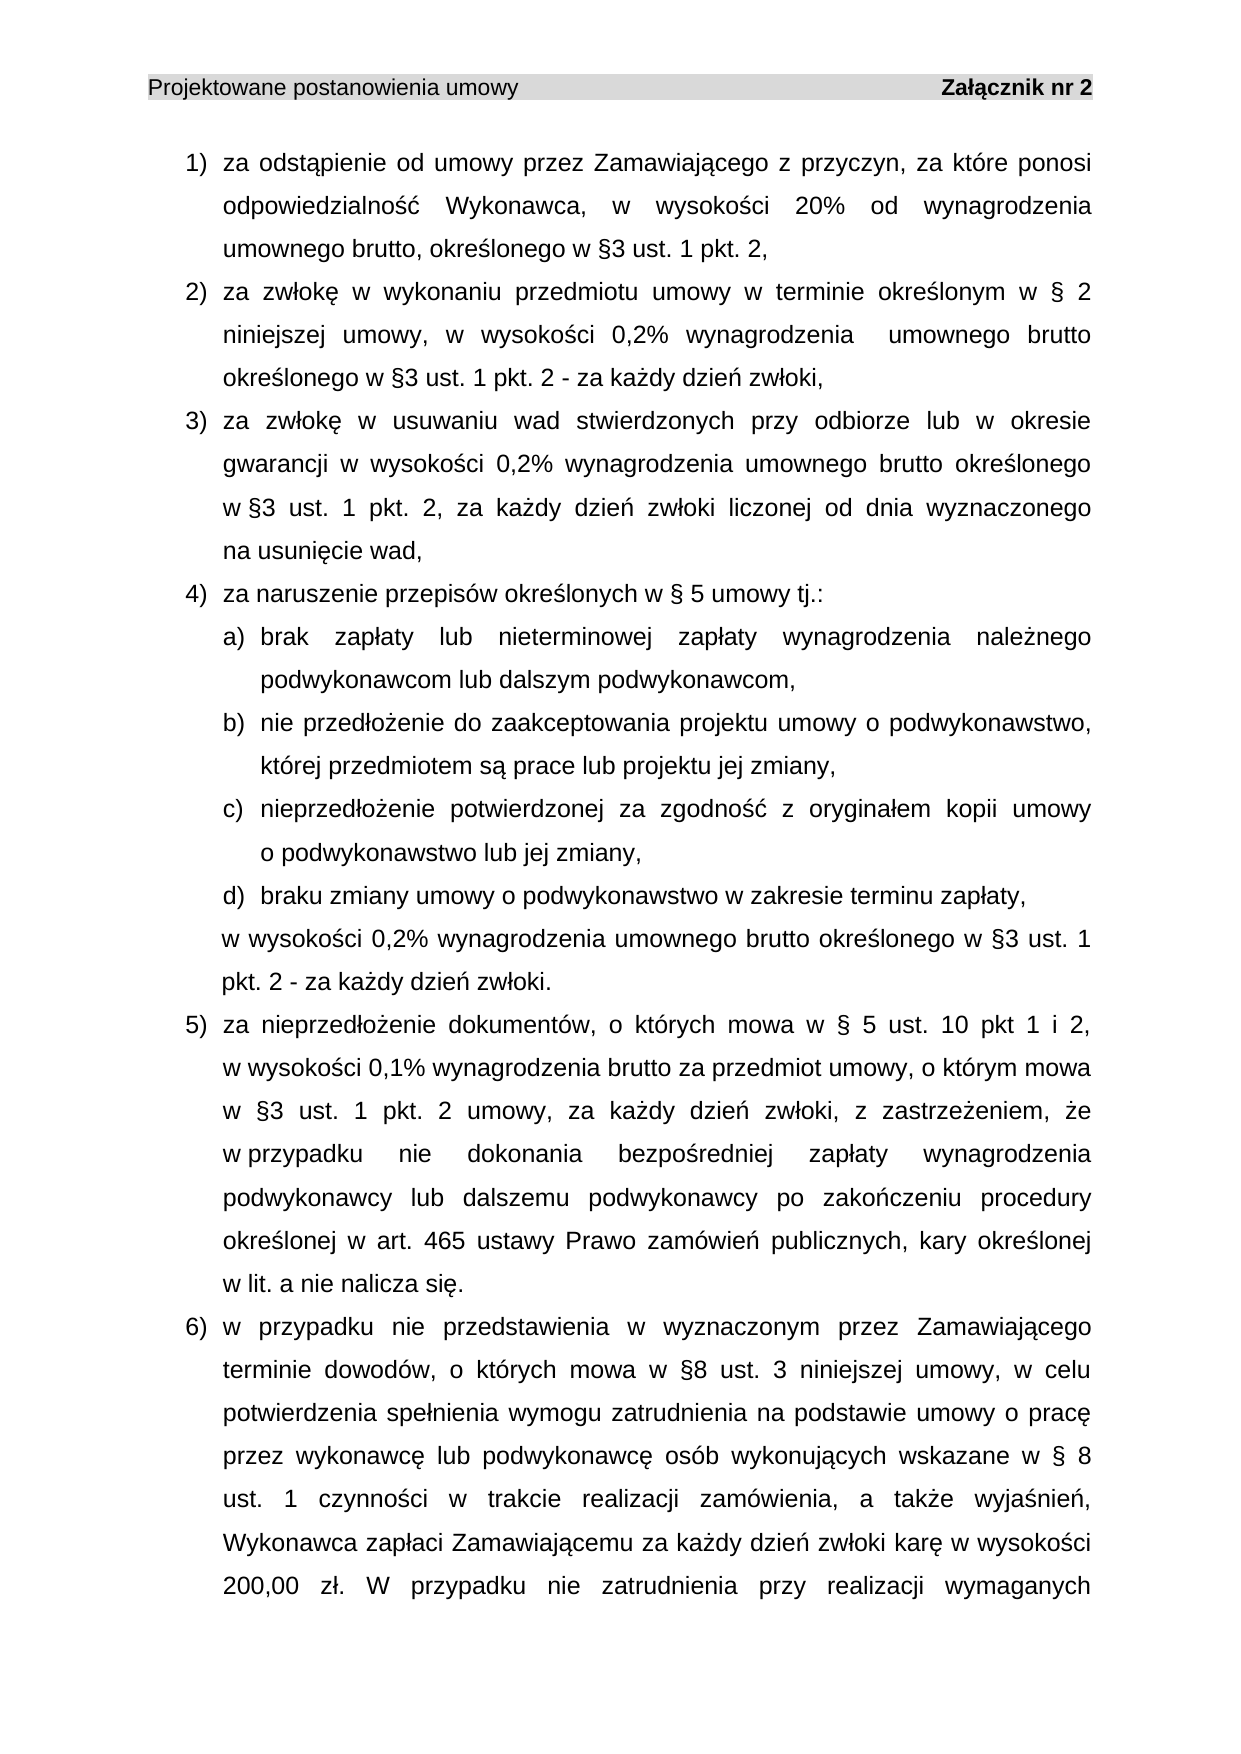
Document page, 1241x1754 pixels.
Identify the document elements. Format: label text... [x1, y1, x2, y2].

list za odstąpienie od umowy przez Zamawiającego z przyczyn, za które ponosi odpowiedzialność Wykonawca, w wysokości 20% od wynagrodzenia umownego brutto, określonego w §3 ust. 1 pkt. 2, [185, 148, 1093, 263]
text w wysokości 0,2% wynagrodzenia umownego brutto określonego w §3 ust. 1 pkt. 2 - za każdy dzień zwłoki. [221, 924, 1093, 996]
list nie przedłożenie do zaakceptowania projektu umowy o podwykonawstwo, której przedmiotem są prace lub projektu jej zmiany, [223, 708, 1093, 780]
list nieprzedłożenie potwierdzonej za zgodność z oryginałem kopii umowy o podwykonawstwo lub jej zmiany, [223, 794, 1093, 866]
list brak zapłaty lub nieterminowej zapłaty wynagrodzenia należnego podwykonawcom lub dalszym podwykonawcom, [223, 622, 1093, 694]
list za zwłokę w wykonaniu przedmiotu umowy w terminie określonym w § 2 niniejszej umowy, w wysokości 0,2% wynagrodzenia umownego brutto określonego w §3 ust. 1 pkt. 2 - za każdy dzień zwłoki, [185, 277, 1093, 392]
list za naruszenie przepisów określonych w § 5 umowy tj.: [185, 579, 1093, 608]
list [185, 1312, 1093, 1599]
list za zwłokę w usuwaniu wad stwierdzonych przy odbiorze lub w okresie gwarancji w wysokości 0,2% wynagrodzenia umownego brutto określonego w §3 ust. 1 pkt. 2, za każdy dzień zwłoki liczonej od dnia wyznaczonego na usunięcie wad, [185, 406, 1093, 564]
list braku zmiany umowy o podwykonawstwo w zakresie terminu zapłaty, [223, 881, 1093, 909]
list za nieprzedłożenie dokumentów, o których mowa w § 5 ust. 10 pkt 1 i 2, w wysokości 0,1% wynagrodzenia brutto za przedmiot umowy, o którym mowa w §3 ust. 1 pkt. 2 umowy, za każdy dzień zwłoki, z zastrzeżeniem, że w przypadku nie dokonania bezpośredniej zapłaty wynagrodzenia podwykonawcy lub dalszemu podwykonawcy po zakończeniu procedury określonej w art. 465 ustawy Prawo zamówień publicznych, kary określonej w lit. a nie nalicza się. [185, 1010, 1093, 1298]
